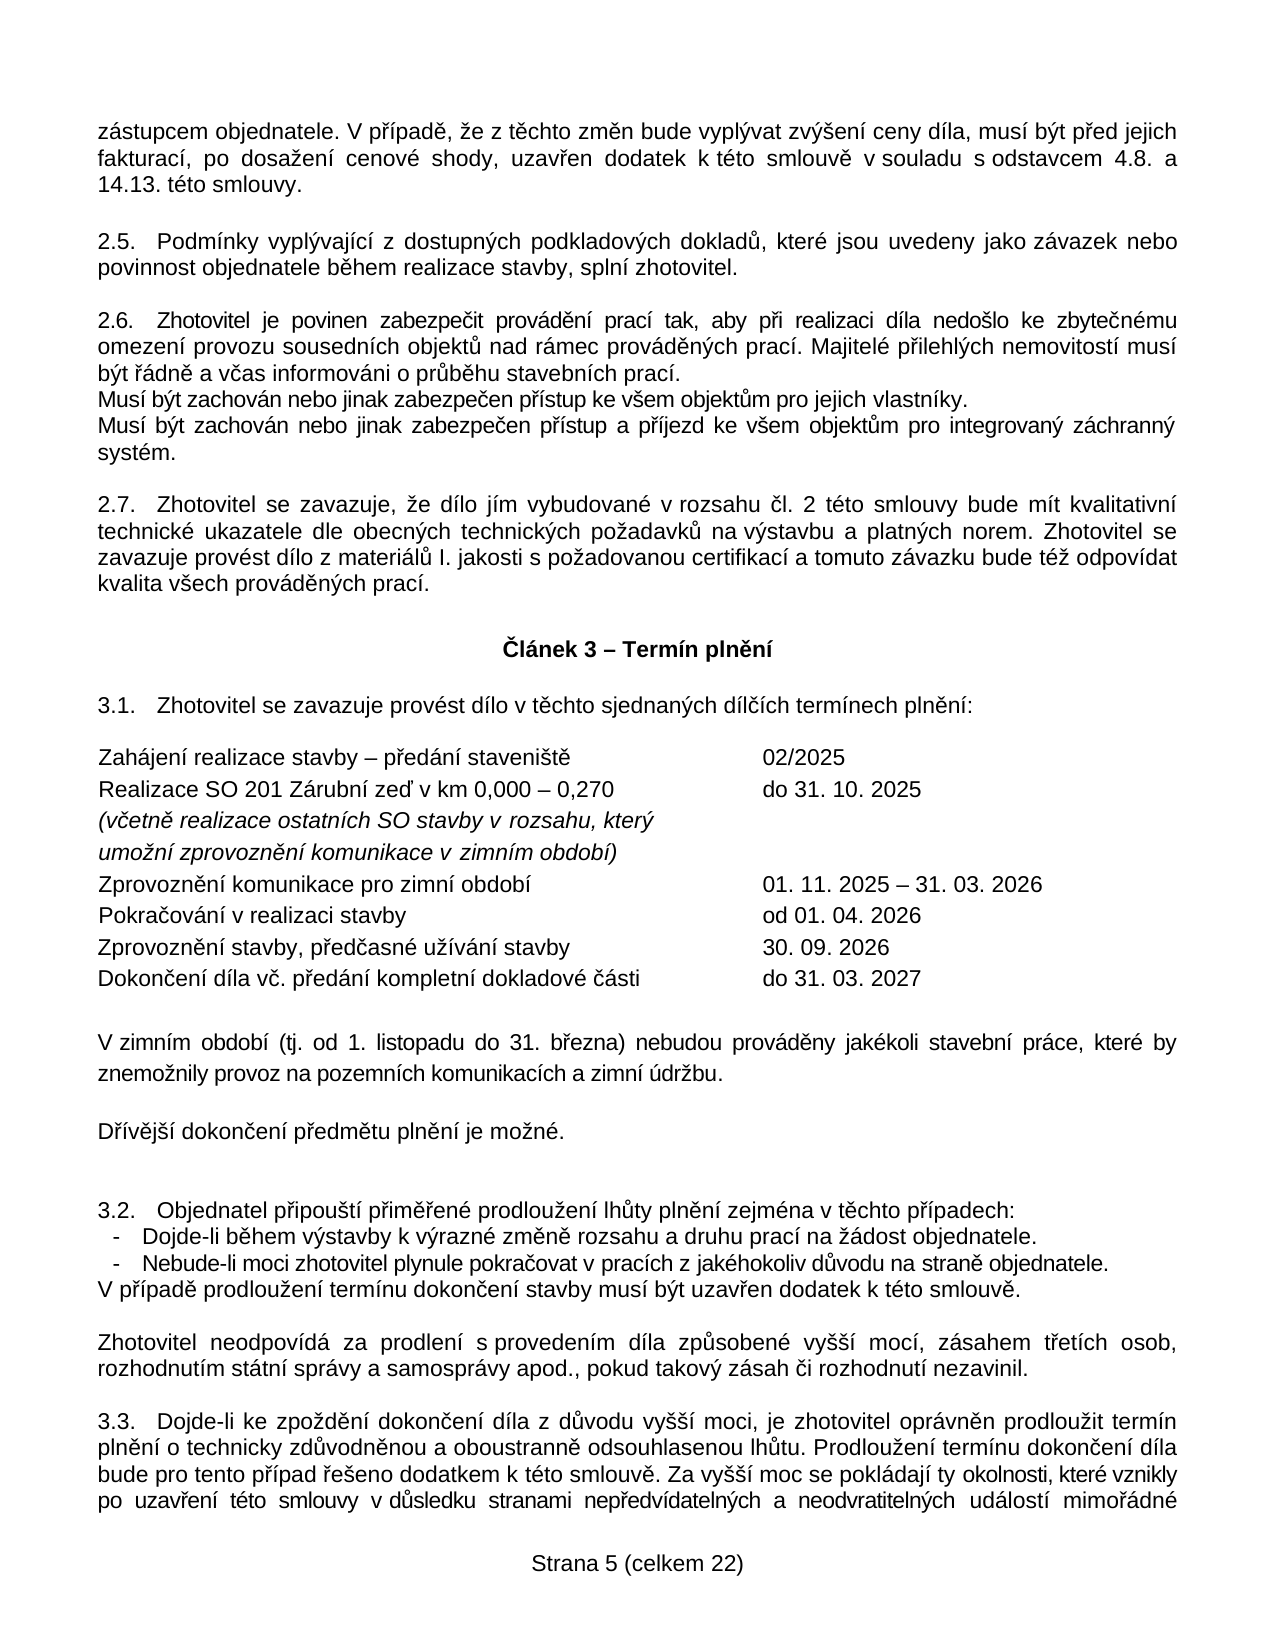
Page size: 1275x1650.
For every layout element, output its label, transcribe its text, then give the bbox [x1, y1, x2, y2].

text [97, 1408, 1177, 1513]
list Zhotovitel se zavazuje, že dílo jím vybudované v rozsahu čl. 2 této smlouvy bude mít kvalitativní technické ukazatele dle obecných technických požadavků na výstavbu a platných norem. Zhotovitel se zavazuje provést dílo z materiálů I. jakosti s požadovanou certifikací a tomuto závazku bude též odpovídat kvalita všech prováděných prací. [97, 491, 1177, 597]
text - Dojde-li během výstavby k výrazné změně rozsahu a druhu prací na žádost objednatele. [112, 1223, 1177, 1250]
text Musí být zachován nebo jinak zabezpečen přístup a příjezd ke všem objektům pro integrovaný záchranný systém. [97, 412, 1177, 465]
text V případě prodloužení termínu dokončení stavby musí být uzavřen dodatek k této smlouvě. [97, 1276, 1177, 1302]
text Zhotovitel neodpovídá za prodlení s provedením díla způsobené vyšší mocí, zásahem třetích osob, rozhodnutím státní správy a samosprávy apod., pokud takový zásah či rozhodnutí nezavinil. [97, 1329, 1177, 1381]
text 3.1. Zhotovitel se zavazuje provést dílo v těchto sjednaných dílčích termínech plnění: [97, 692, 1177, 718]
list Podmínky vyplývající z dostupných podkladových dokladů, které jsou uvedeny jako závazek nebo povinnost objednatele během realizace stavby, splní zhotovitel. [97, 228, 1177, 280]
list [97, 118, 1177, 197]
title (včetně realizace ostatních SO stavby v rozsahu, který [98, 807, 1177, 834]
text Článek 3 – Termín plnění [97, 636, 1177, 662]
list Zhotovitel je povinen zabezpečit provádění prací tak, aby při realizaci díla nedošlo ke zbytečnému omezení provozu sousedních objektů nad rámec prováděných prací. Majitelé přilehlých nemovitostí musí být řádně a včas informováni o průběhu stavebních prací. [97, 307, 1177, 386]
title Realizace SO 201 Zárubní zeď v km 0,000 – 0,270 do 31. 10. 2025 [98, 776, 1177, 802]
title Zprovoznění komunikace pro zimní období 01. 11. 2025 – 31. 03. 2026 [98, 871, 1177, 897]
text Musí být zachován nebo jinak zabezpečen přístup ke všem objektům pro jejich vlastníky. [97, 386, 1177, 412]
text Dokončení díla vč. předání kompletní dokladové části do 31. 03. 2027 [97, 965, 1177, 992]
text V zimním období (tj. od 1. listopadu do 31. března) nebudou prováděny jakékoli stavební práce, které by znemožnily provoz na pozemních komunikacích a zimní údržbu. [97, 1028, 1177, 1086]
text 3.2. Objednatel připouští přiměřené prodloužení lhůty plnění zejména v těchto případech: [97, 1197, 1177, 1223]
title Pokračování v realizaci stavby od 01. 04. 2026 [98, 902, 1177, 928]
title umožní zprovoznění komunikace v zimním období) [98, 839, 1177, 865]
text Zprovoznění stavby, předčasné užívání stavby 30. 09. 2026 [97, 934, 1177, 960]
title Zahájení realizace stavby – předání staveniště 02/2025 [98, 744, 1177, 771]
text Dřívější dokončení předmětu plnění je možné. [97, 1118, 1177, 1144]
text - Nebude-li moci zhotovitel plynule pokračovat v pracích z jakéhokoliv důvodu na straně objednatele. [112, 1250, 1177, 1276]
